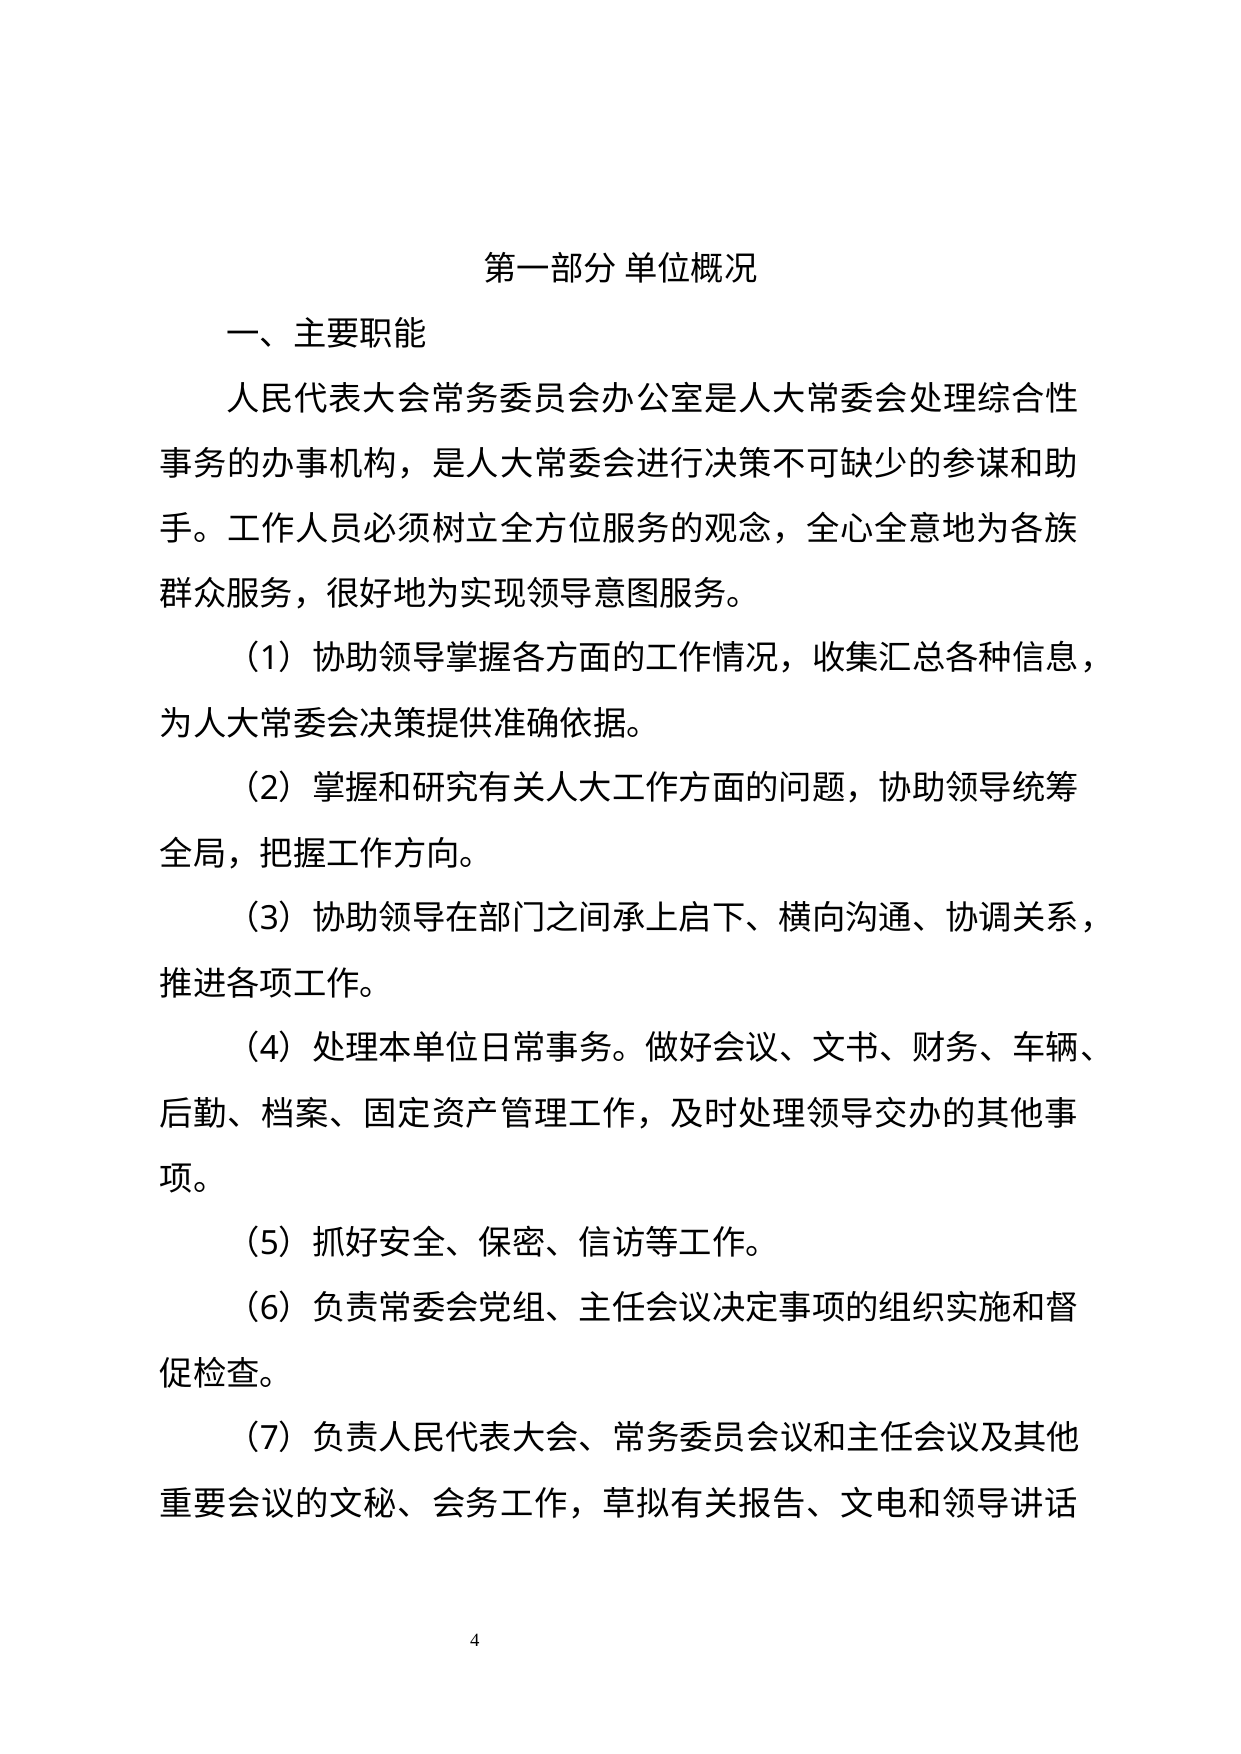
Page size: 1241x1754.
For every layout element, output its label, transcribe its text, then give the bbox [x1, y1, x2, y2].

text 人民代表大会常务委员会办公室是人大常委会处理综合性事务的办事机构，是人大常委会进行决策不可缺少的参谋和助手。工作人员必须树立全方位服务的观念，全心全意地为各族群众服务，很好地为实现领导意图服务。 [159, 363, 1081, 623]
text 一、主要职能 [159, 298, 1081, 363]
text （6）负责常委会党组、主任会议决定事项的组织实施和督促检查。 [159, 1273, 1081, 1403]
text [159, 1403, 1081, 1533]
text （4）处理本单位日常事务。做好会议、文书、财务、车辆、后勤、档案、固定资产管理工作，及时处理领导交办的其他事项。 [159, 1013, 1081, 1208]
text （3）协助领导在部门之间承上启下、横向沟通、协调关系，推进各项工作。 [159, 883, 1081, 1013]
text （2）掌握和研究有关人大工作方面的问题，协助领导统筹全局，把握工作方向。 [159, 753, 1081, 883]
text 第一部分 单位概况 [159, 233, 1081, 298]
text （1）协助领导掌握各方面的工作情况，收集汇总各种信息，为人大常委会决策提供准确依据。 [159, 623, 1081, 753]
text （5）抓好安全、保密、信访等工作。 [159, 1208, 1081, 1273]
